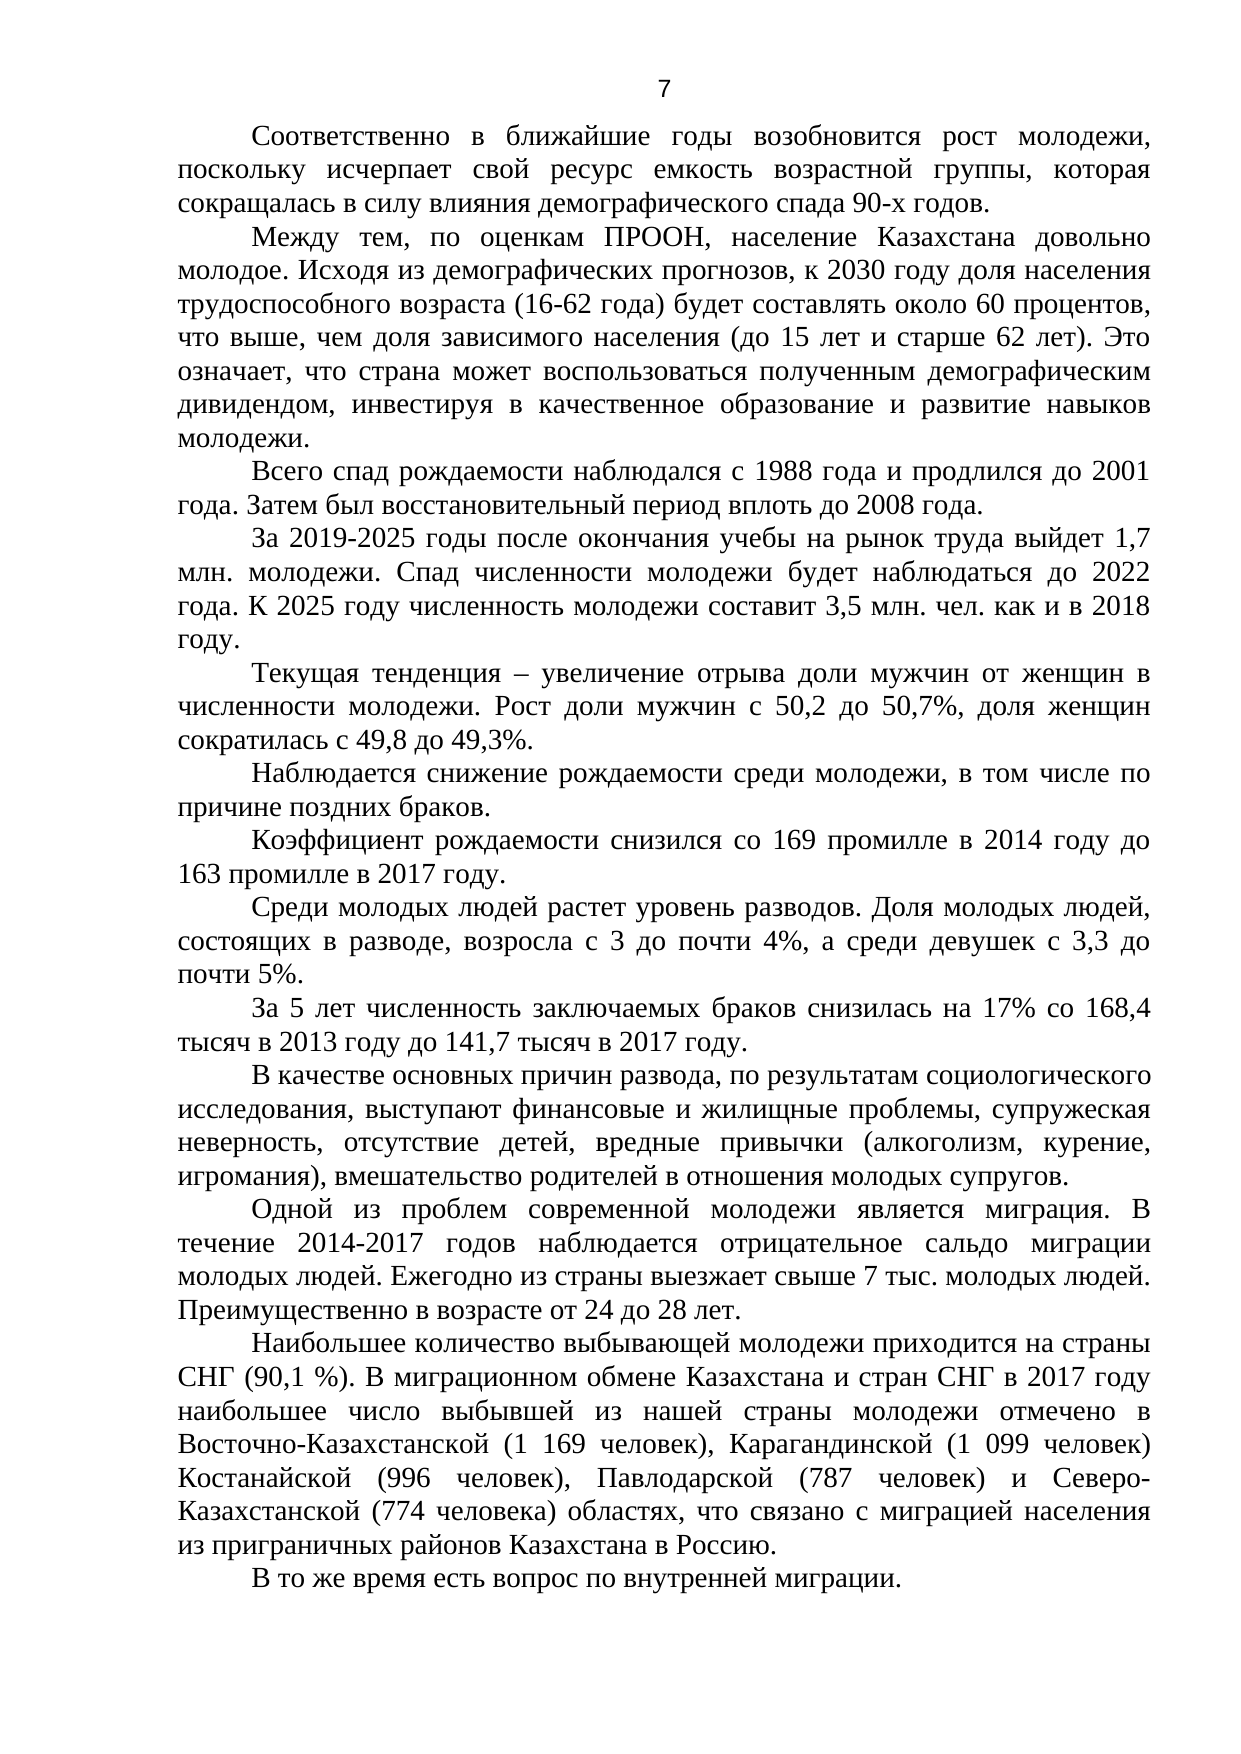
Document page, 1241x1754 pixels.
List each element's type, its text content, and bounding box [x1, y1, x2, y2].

text Коэффициент рождаемости снизился со 169 промилле в 2014 году до 163 промилле в 2017 году. [177, 822, 1152, 889]
text Между тем, по оценкам ПРООН, население Казахстана довольно молодое. Исходя из демографических прогнозов, к 2030 году доля населения трудоспособного возраста (16-62 года) будет составлять около 60 процентов, что выше, чем доля зависимого населения (до 15 лет и старше 62 лет). Это означает, что страна может воспользоваться полученным демографическим дивидендом, инвестируя в качественное образование и развитие навыков молодежи. [177, 219, 1152, 453]
text Соответственно в ближайшие годы возобновится рост молодежи, поскольку исчерпает свой ресурс емкость возрастной группы, которая сокращалась в силу влияния демографического спада 90-х годов. [177, 118, 1152, 219]
text Текущая тенденция – увеличение отрыва доли мужчин от женщин в численности молодежи. Рост доли мужчин с 50,2 до 50,7%, доля женщин сократилась с 49,8 до 49,3%. [177, 655, 1152, 755]
text Среди молодых людей растет уровень разводов. Доля молодых людей, состоящих в разводе, возросла с 3 до почти 4%, а среди девушек с 3,3 до почти 5%. [177, 889, 1152, 990]
text Наблюдается снижение рождаемости среди молодежи, в том числе по причине поздних браков. [177, 755, 1152, 822]
text В качестве основных причин развода, по результатам социологического исследования, выступают финансовые и жилищные проблемы, супружеская неверность, отсутствие детей, вредные привычки (алкоголизм, курение, игромания), вмешательство родителей в отношения молодых супругов. [177, 1057, 1152, 1191]
text Одной из проблем современной молодежи является миграция. В течение 2014-2017 годов наблюдается отрицательное сальдо миграции молодых людей. Ежегодно из страны выезжает свыше 7 тыс. молодых людей. Преимущественно в возрасте от 24 до 28 лет. [177, 1191, 1152, 1326]
text Всего спад рождаемости наблюдался с 1988 года и продлился до 2001 года. Затем был восстановительный период вплоть до 2008 года. [177, 453, 1152, 521]
text В то же время есть вопрос по внутренней миграции. [177, 1560, 1152, 1594]
text За 5 лет численность заключаемых браков снизилась на 17% со 168,4 тысяч в 2013 году до 141,7 тысяч в 2017 году. [177, 990, 1152, 1057]
text За 2019-2025 годы после окончания учебы на рынок труда выйдет 1,7 млн. молодежи. Спад численности молодежи будет наблюдаться до 2022 года. К 2025 году численность молодежи составит 3,5 млн. чел. как и в 2018 году. [177, 521, 1152, 655]
text Наибольшее количество выбывающей молодежи приходится на страны СНГ (90,1 %). В миграционном обмене Казахстана и стран СНГ в 2017 году наибольшее число выбывшей из нашей страны молодежи отмечено в Восточно-Казахстанской (1 169 человек), Карагандинской (1 099 человек) Костанайской (996 человек), Павлодарской (787 человек) и Северо-Казахстанской (774 человека) областях, что связано с миграцией населения из приграничных районов Казахстана в Россию. [177, 1326, 1152, 1560]
